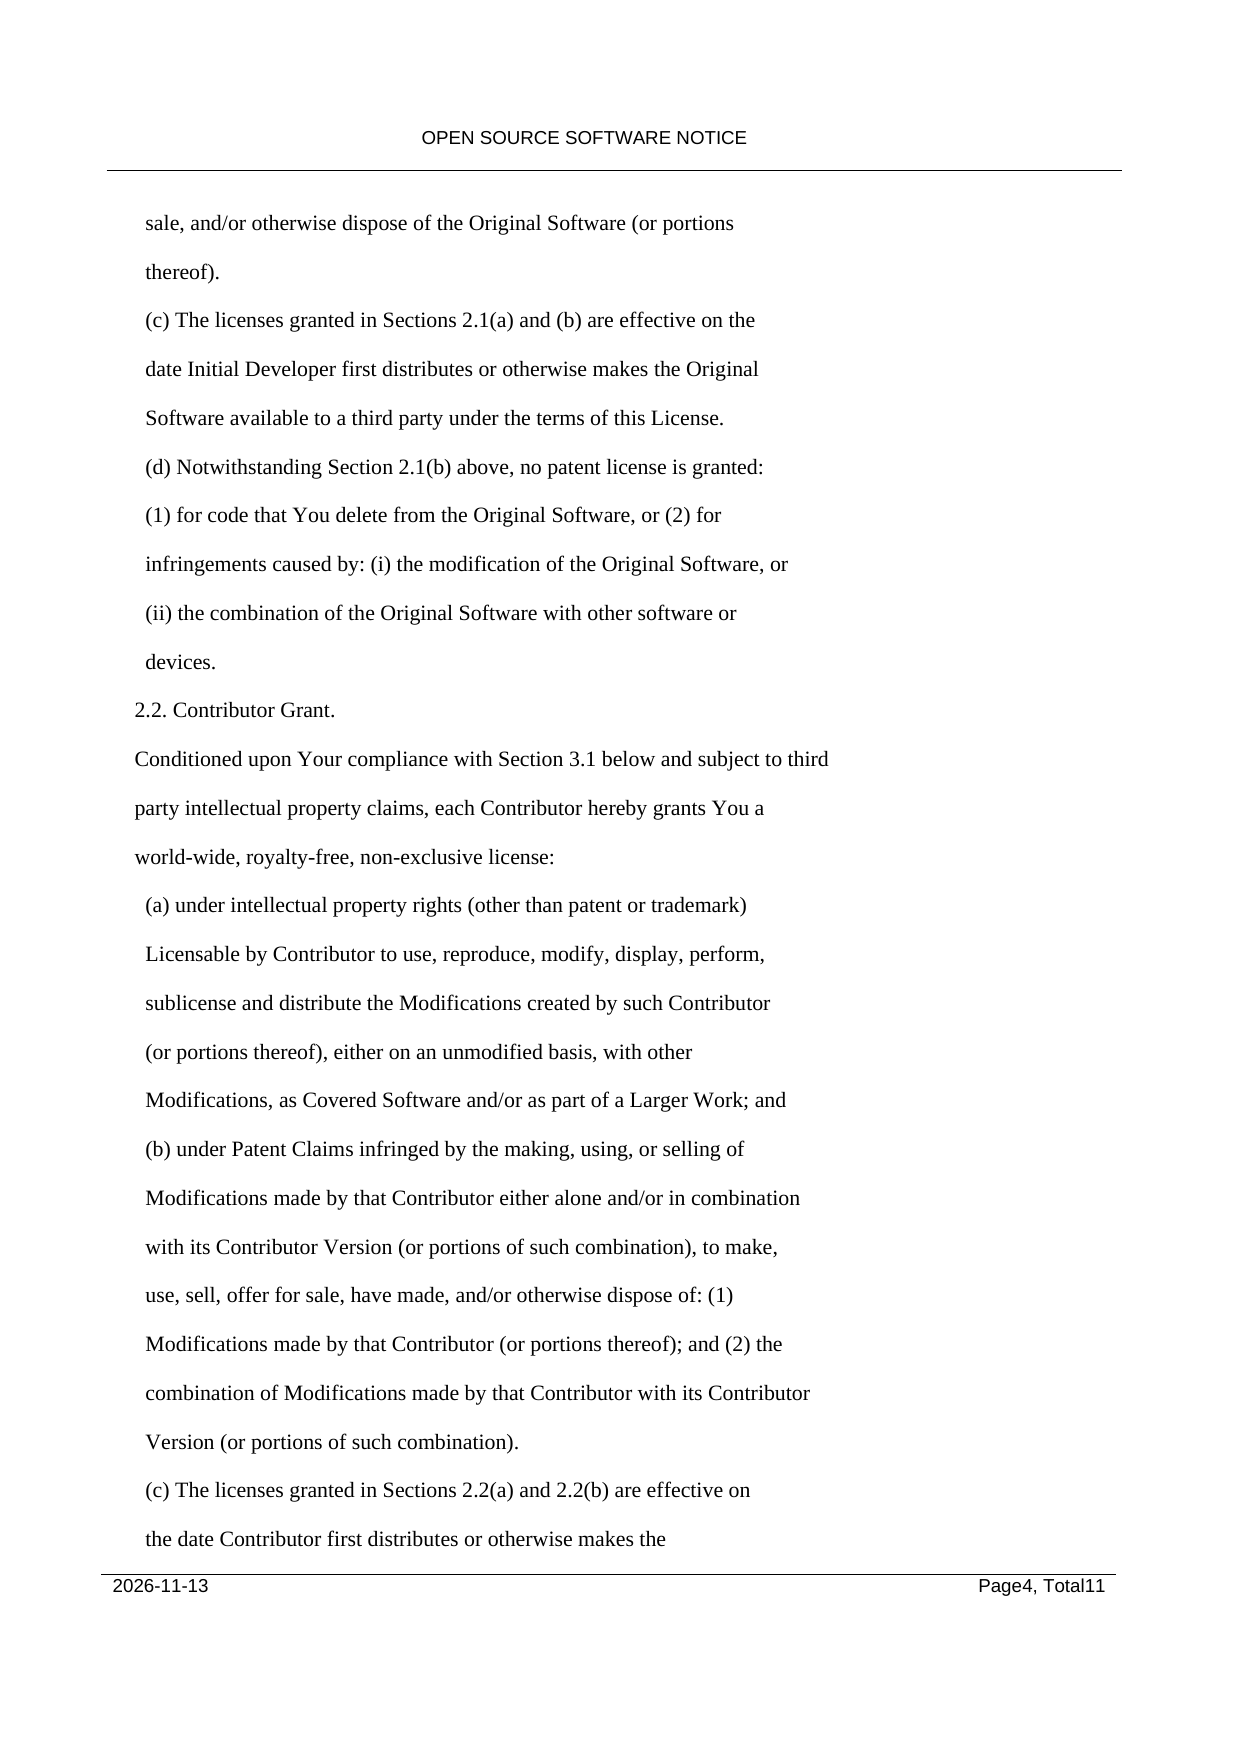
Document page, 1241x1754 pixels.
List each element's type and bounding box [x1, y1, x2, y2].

text [112, 206, 1128, 1555]
